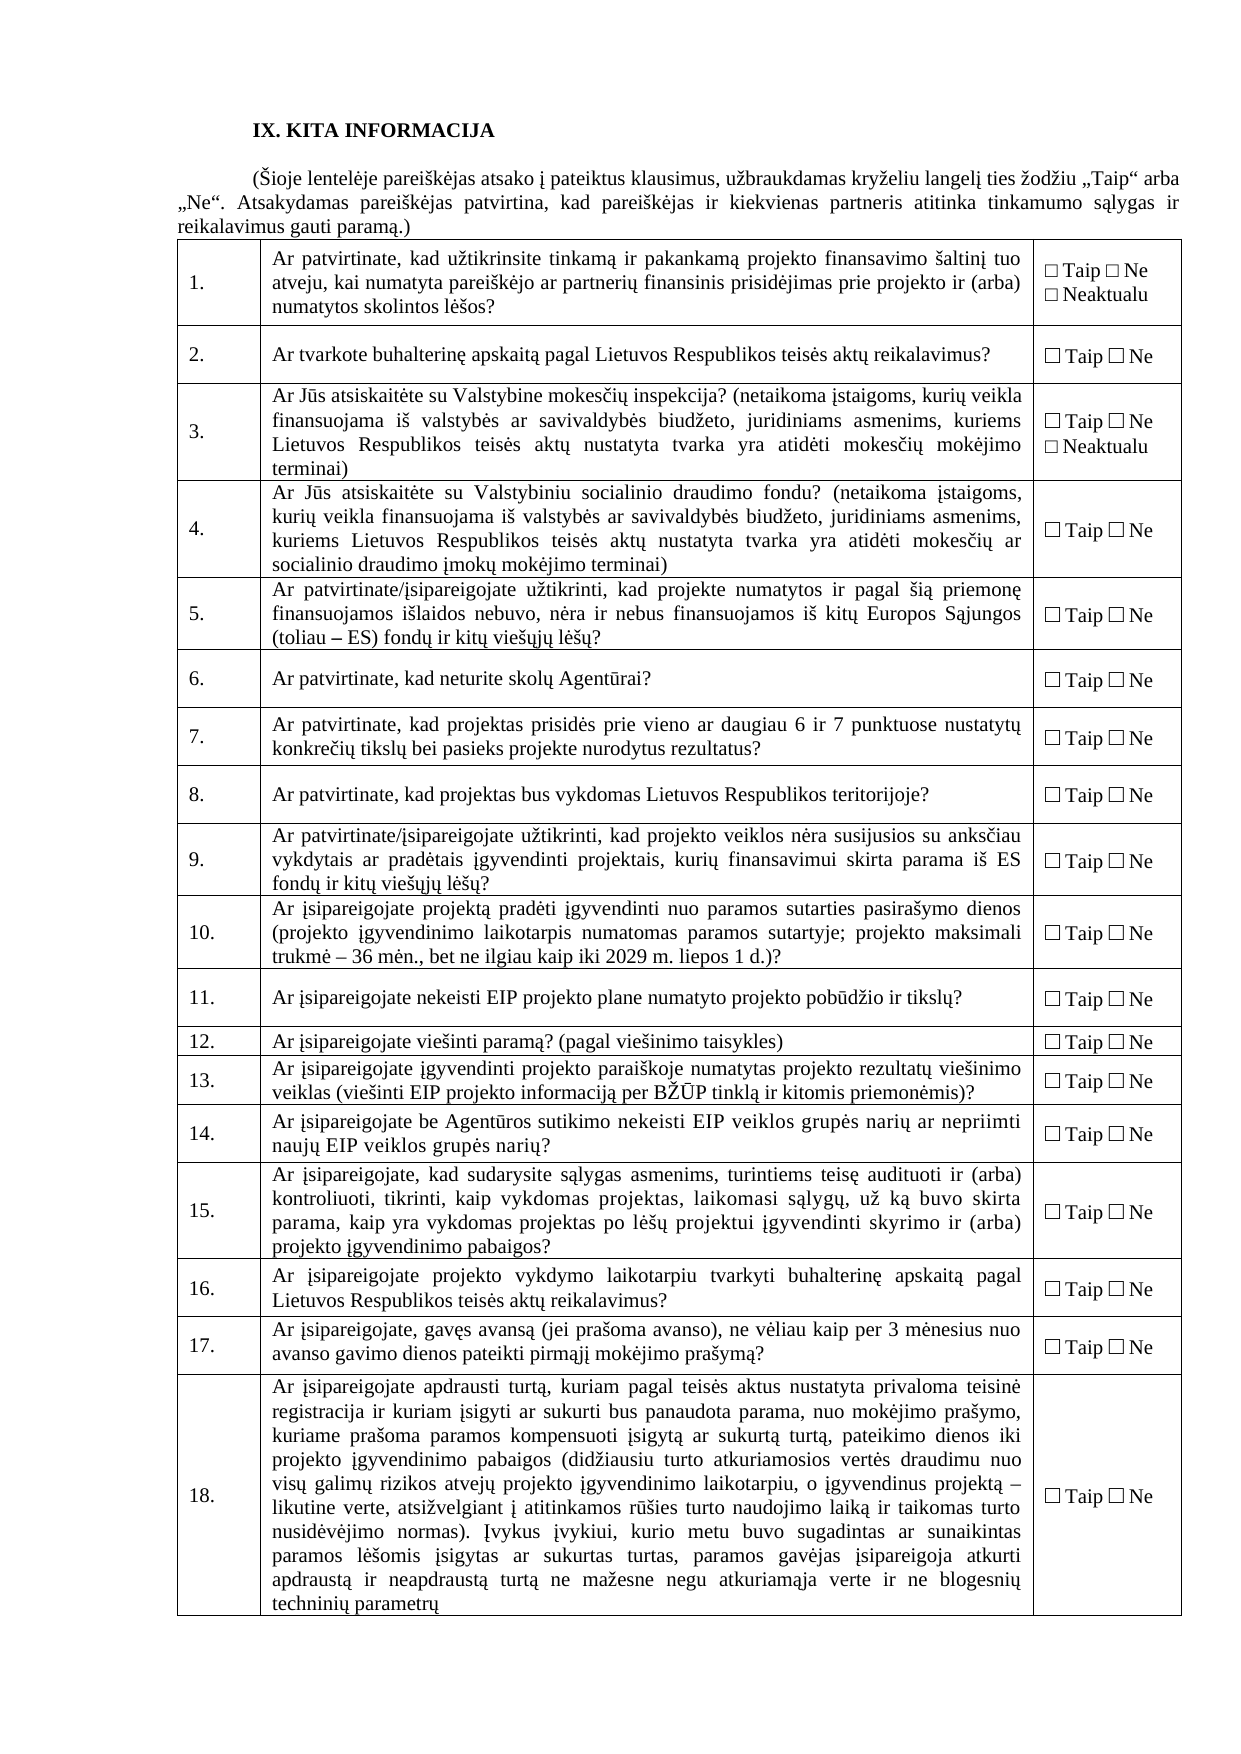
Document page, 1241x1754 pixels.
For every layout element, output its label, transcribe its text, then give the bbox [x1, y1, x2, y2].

table_cell □ Taip □ Ne [1034, 1375, 1181, 1615]
table_cell 8. [178, 766, 260, 823]
table_cell Ar įsipareigojate apdrausti turtą, kuriam pagal teisės aktus nustatyta privaloma teisinė registracija ir kuriam įsigyti ar sukurti bus panaudota parama, nuo mokėjimo prašymo, kuriame prašoma paramos kompensuoti įsigytą ar sukurtą turtą, pateikimo dienos iki projekto įgyvendinimo pabaigos (didžiausiu turto atkuriamosios vertės draudimu nuo visų galimų rizikos atvejų projekto įgyvendinimo laikotarpiu, o įgyvendinus projektą – likutine verte, atsižvelgiant į atitinkamos rūšies turto naudojimo laiką ir taikomas turto nusidėvėjimo normas). Įvykus įvykiui, kurio metu buvo sugadintas ar sunaikintas paramos lėšomis įsigytas ar sukurtas turtas, paramos gavėjas įsipareigoja atkurti apdraustą ir neapdraustą turtą ne mažesne negu atkuriamąja verte ir ne blogesnių techninių parametrų [261, 1375, 1033, 1615]
table_cell □ Taip □ Ne [1034, 824, 1181, 895]
table_cell Ar įsipareigojate nekeisti EIP projekto plane numatyto projekto pobūdžio ir tikslų? [261, 969, 1033, 1026]
table_cell □ Taip □ Ne [1034, 1259, 1181, 1316]
table_cell Ar įsipareigojate viešinti paramą? (pagal viešinimo taisykles) [261, 1027, 1033, 1055]
table_cell Ar patvirtinate, kad projektas prisidės prie vieno ar daugiau 6 ir 7 punktuose nustatytų konkrečių tikslų bei pasieks projekte nurodytus rezultatus? [261, 708, 1033, 765]
table_cell Ar Jūs atsiskaitėte su Valstybiniu socialinio draudimo fondu? (netaikoma įstaigoms, kurių veikla finansuojama iš valstybės ar savivaldybės biudžeto, juridiniams asmenims, kuriems Lietuvos Respublikos teisės aktų nustatyta tvarka yra atidėti mokesčių ar socialinio draudimo įmokų mokėjimo terminai) [261, 481, 1033, 576]
table_cell Ar įsipareigojate įgyvendinti projekto paraiškoje numatytas projekto rezultatų viešinimo veiklas (viešinti EIP projekto informaciją per BŽŪP tinklą ir kitomis priemonėmis)? [261, 1056, 1033, 1104]
table_cell □ Taip □ Ne [1034, 708, 1181, 765]
table_cell 18. [178, 1375, 260, 1615]
table_cell □ Taip □ Ne [1034, 1027, 1181, 1055]
table_cell 6. [178, 650, 260, 707]
table_cell 11. [178, 969, 260, 1026]
table_header 1. [178, 240, 260, 325]
table_cell 4. [178, 481, 260, 576]
table_cell Ar įsipareigojate projektą pradėti įgyvendinti nuo paramos sutarties pasirašymo dienos (projekto įgyvendinimo laikotarpis numatomas paramos sutartyje; projekto maksimali trukmė – 36 mėn., bet ne ilgiau kaip iki 2029 m. liepos 1 d.)? [261, 896, 1033, 968]
table_cell □ Taip □ Ne [1034, 481, 1181, 576]
table_header □ Taip □ Ne □ Neaktualu [1034, 240, 1181, 325]
table_cell □ Taip □ Ne [1034, 896, 1181, 968]
table_cell □ Taip □ Ne [1034, 969, 1181, 1026]
table_cell 13. [178, 1056, 260, 1104]
table_cell Ar įsipareigojate, gavęs avansą (jei prašoma avanso), ne vėliau kaip per 3 mėnesius nuo avanso gavimo dienos pateikti pirmąjį mokėjimo prašymą? [261, 1317, 1033, 1374]
table_cell 3. [178, 384, 260, 480]
table_cell □ Taip □ Ne □ Neaktualu [1034, 384, 1181, 480]
table_cell Ar tvarkote buhalterinę apskaitą pagal Lietuvos Respublikos teisės aktų reikalavimus? [261, 326, 1033, 383]
table_cell Ar patvirtinate, kad neturite skolų Agentūrai? [261, 650, 1033, 707]
table_cell 12. [178, 1027, 260, 1055]
table_cell 9. [178, 824, 260, 895]
table_cell □ Taip □ Ne [1034, 578, 1181, 649]
table_cell 16. [178, 1259, 260, 1316]
table_cell □ Taip □ Ne [1034, 766, 1181, 823]
table_cell 14. [178, 1105, 260, 1162]
table_cell □ Taip □ Ne [1034, 1105, 1181, 1162]
table_cell □ Taip □ Ne [1034, 1056, 1181, 1104]
table_cell 5. [178, 578, 260, 649]
table_cell Ar patvirtinate/įsipareigojate užtikrinti, kad projekto veiklos nėra susijusios su anksčiau vykdytais ar pradėtais įgyvendinti projektais, kurių finansavimui skirta parama iš ES fondų ir kitų viešųjų lėšų? [261, 824, 1033, 895]
text (Šioje lentelėje pareiškėjas atsako į pateiktus klausimus, užbraukdamas kryželiu langelį ties žodžiu „Taip“ arba „Ne“. Atsakydamas pareiškėjas patvirtina, kad pareiškėjas ir kiekvienas partneris atitinka tinkamumo sąlygas ir reikalavimus gauti paramą.) [177, 166, 1181, 238]
table_cell Ar įsipareigojate projekto vykdymo laikotarpiu tvarkyti buhalterinę apskaitą pagal Lietuvos Respublikos teisės aktų reikalavimus? [261, 1259, 1033, 1316]
table_cell Ar Jūs atsiskaitėte su Valstybine mokesčių inspekcija? (netaikoma įstaigoms, kurių veikla finansuojama iš valstybės ar savivaldybės biudžeto, juridiniams asmenims, kuriems Lietuvos Respublikos teisės aktų nustatyta tvarka yra atidėti mokesčių mokėjimo terminai) [261, 384, 1033, 480]
table_cell 15. [178, 1163, 260, 1258]
table_cell Ar patvirtinate, kad projektas bus vykdomas Lietuvos Respublikos teritorijoje? [261, 766, 1033, 823]
table_cell □ Taip □ Ne [1034, 326, 1181, 383]
table_cell 2. [178, 326, 260, 383]
table_header Ar patvirtinate, kad užtikrinsite tinkamą ir pakankamą projekto finansavimo šaltinį tuo atveju, kai numatyta pareiškėjo ar partnerių finansinis prisidėjimas prie projekto ir (arba) numatytos skolintos lėšos? [261, 240, 1033, 325]
table_cell □ Taip □ Ne [1034, 650, 1181, 707]
table_cell 10. [178, 896, 260, 968]
table_cell 17. [178, 1317, 260, 1374]
table_cell Ar patvirtinate/įsipareigojate užtikrinti, kad projekte numatytos ir pagal šią priemonę finansuojamos išlaidos nebuvo, nėra ir nebus finansuojamos iš kitų Europos Sąjungos (toliau – ES) fondų ir kitų viešųjų lėšų? [261, 578, 1033, 649]
table_cell 7. [178, 708, 260, 765]
table_cell Ar įsipareigojate, kad sudarysite sąlygas asmenims, turintiems teisę audituoti ir (arba) kontroliuoti, tikrinti, kaip vykdomas projektas, laikomasi sąlygų, už ką buvo skirta parama, kaip yra vykdomas projektas po lėšų projektui įgyvendinti skyrimo ir (arba) projekto įgyvendinimo pabaigos? [261, 1163, 1033, 1258]
text IX. KITA INFORMACIJA [177, 118, 1181, 142]
table_cell Ar įsipareigojate be Agentūros sutikimo nekeisti EIP veiklos grupės narių ar nepriimti naujų EIP veiklos grupės narių? [261, 1105, 1033, 1162]
table_cell □ Taip □ Ne [1034, 1163, 1181, 1258]
table_cell □ Taip □ Ne [1034, 1317, 1181, 1374]
